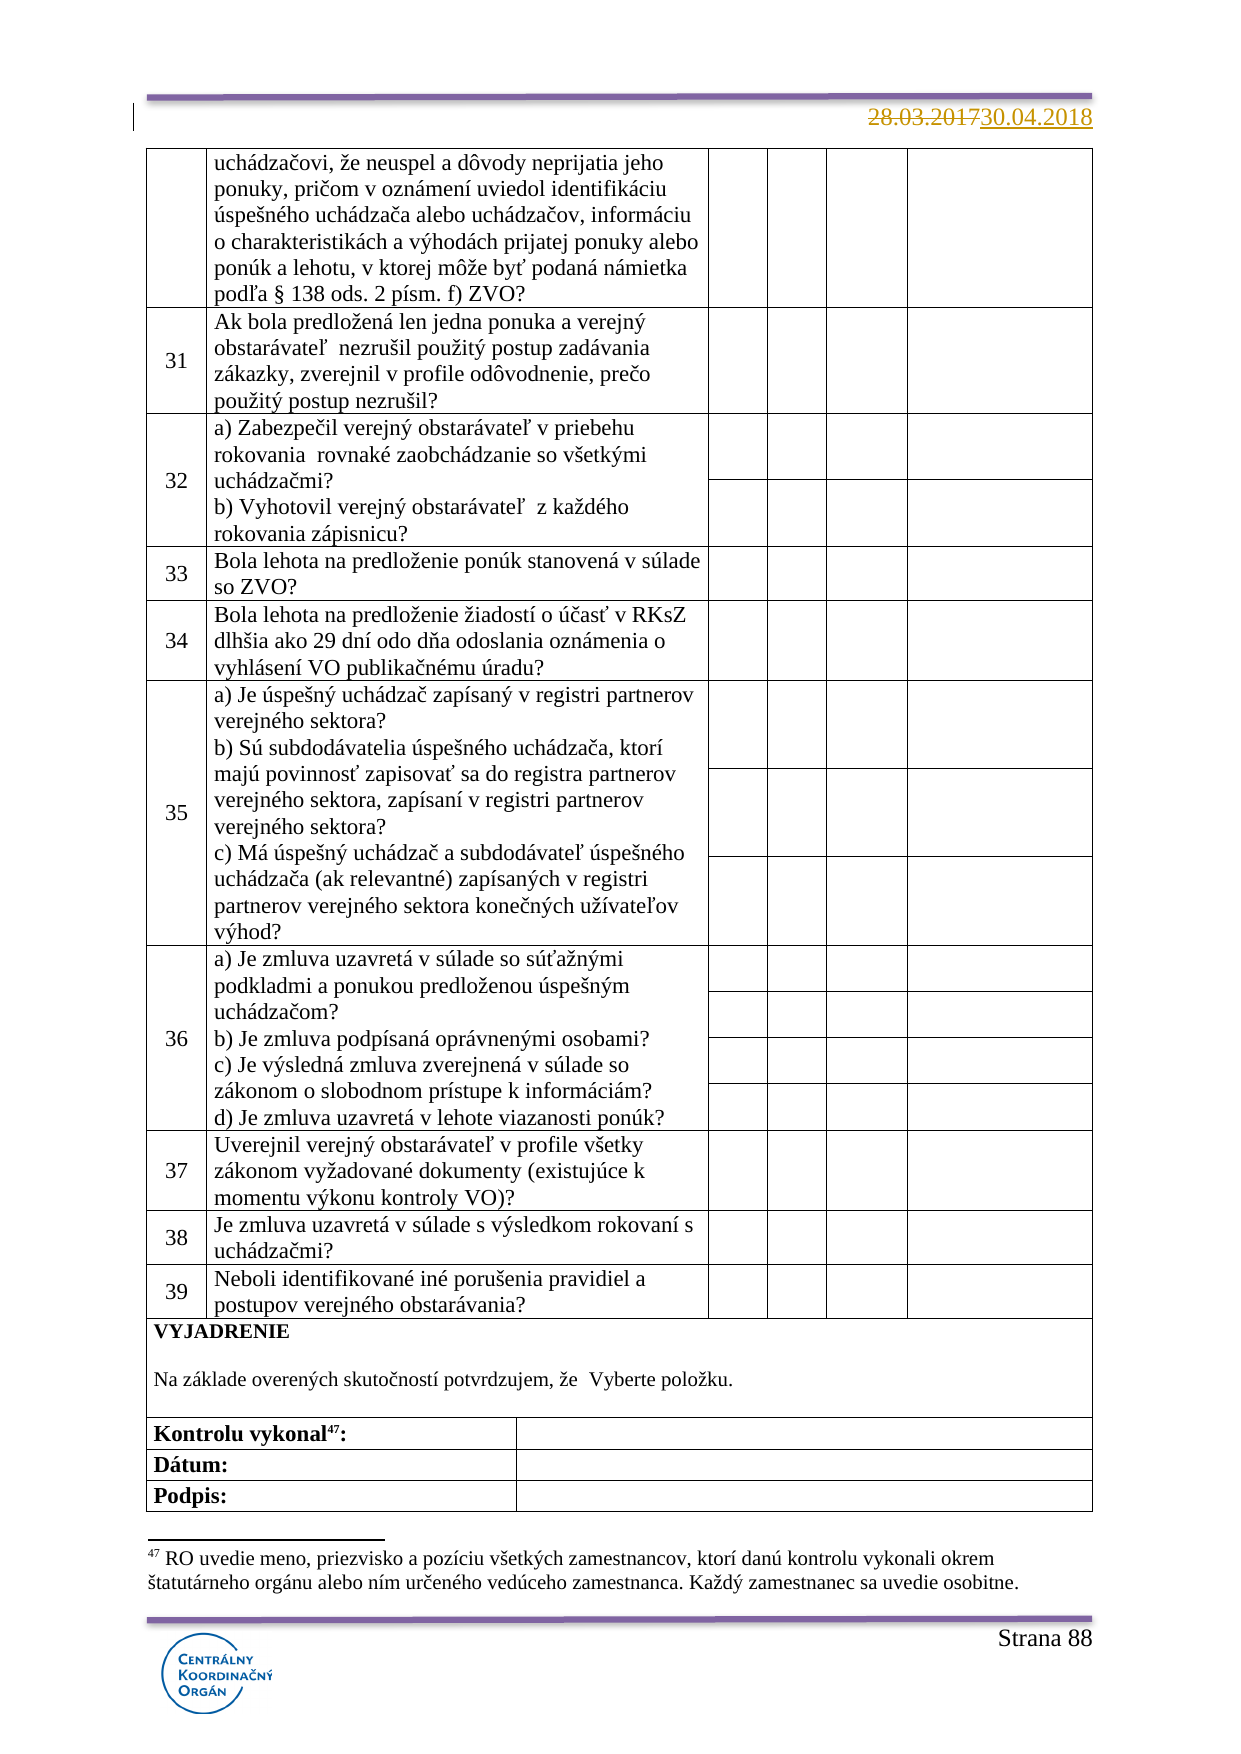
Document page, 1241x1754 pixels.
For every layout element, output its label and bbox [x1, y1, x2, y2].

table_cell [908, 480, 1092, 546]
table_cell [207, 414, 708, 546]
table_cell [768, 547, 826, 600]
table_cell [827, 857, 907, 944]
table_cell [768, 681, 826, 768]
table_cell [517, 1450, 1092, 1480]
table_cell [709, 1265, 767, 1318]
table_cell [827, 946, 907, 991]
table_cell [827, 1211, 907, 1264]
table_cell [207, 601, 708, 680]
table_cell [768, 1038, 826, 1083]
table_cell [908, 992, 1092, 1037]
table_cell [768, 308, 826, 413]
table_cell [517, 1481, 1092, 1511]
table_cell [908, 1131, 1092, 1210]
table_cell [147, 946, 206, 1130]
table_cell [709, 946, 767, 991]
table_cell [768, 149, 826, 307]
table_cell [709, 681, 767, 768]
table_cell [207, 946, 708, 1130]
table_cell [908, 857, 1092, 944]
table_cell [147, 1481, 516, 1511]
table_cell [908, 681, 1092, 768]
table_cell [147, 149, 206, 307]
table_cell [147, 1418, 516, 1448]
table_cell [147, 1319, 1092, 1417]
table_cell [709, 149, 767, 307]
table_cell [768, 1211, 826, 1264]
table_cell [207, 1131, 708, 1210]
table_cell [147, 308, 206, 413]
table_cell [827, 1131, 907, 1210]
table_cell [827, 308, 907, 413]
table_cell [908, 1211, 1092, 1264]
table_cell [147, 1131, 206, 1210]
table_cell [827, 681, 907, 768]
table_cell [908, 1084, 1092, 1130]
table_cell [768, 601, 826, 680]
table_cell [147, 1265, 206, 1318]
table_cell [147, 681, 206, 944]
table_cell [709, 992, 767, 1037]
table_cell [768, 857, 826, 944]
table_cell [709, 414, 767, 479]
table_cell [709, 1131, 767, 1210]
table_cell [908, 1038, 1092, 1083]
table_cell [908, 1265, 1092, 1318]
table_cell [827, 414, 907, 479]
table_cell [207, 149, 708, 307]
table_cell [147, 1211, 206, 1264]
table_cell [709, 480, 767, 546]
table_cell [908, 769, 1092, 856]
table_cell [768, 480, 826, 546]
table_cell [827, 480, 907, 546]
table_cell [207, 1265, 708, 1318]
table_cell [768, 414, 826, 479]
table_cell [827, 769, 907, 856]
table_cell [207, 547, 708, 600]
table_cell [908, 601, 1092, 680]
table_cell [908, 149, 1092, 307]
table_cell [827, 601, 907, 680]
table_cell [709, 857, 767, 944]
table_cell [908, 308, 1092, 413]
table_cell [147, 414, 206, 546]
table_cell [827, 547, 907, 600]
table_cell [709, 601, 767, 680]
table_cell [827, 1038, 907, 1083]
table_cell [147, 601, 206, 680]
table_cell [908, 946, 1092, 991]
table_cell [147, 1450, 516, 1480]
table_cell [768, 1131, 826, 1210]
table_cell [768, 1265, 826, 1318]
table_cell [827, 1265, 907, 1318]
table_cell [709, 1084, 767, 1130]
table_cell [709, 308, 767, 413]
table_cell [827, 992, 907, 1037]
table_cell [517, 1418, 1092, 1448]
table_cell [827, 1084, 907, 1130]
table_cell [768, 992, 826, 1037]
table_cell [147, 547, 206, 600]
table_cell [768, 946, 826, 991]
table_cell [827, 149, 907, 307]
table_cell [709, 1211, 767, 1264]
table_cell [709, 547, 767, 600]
picture [159, 1631, 272, 1713]
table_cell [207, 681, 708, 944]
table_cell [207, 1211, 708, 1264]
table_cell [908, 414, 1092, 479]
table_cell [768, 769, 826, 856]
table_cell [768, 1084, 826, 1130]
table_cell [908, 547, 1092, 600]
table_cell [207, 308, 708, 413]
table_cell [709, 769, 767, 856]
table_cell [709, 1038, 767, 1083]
